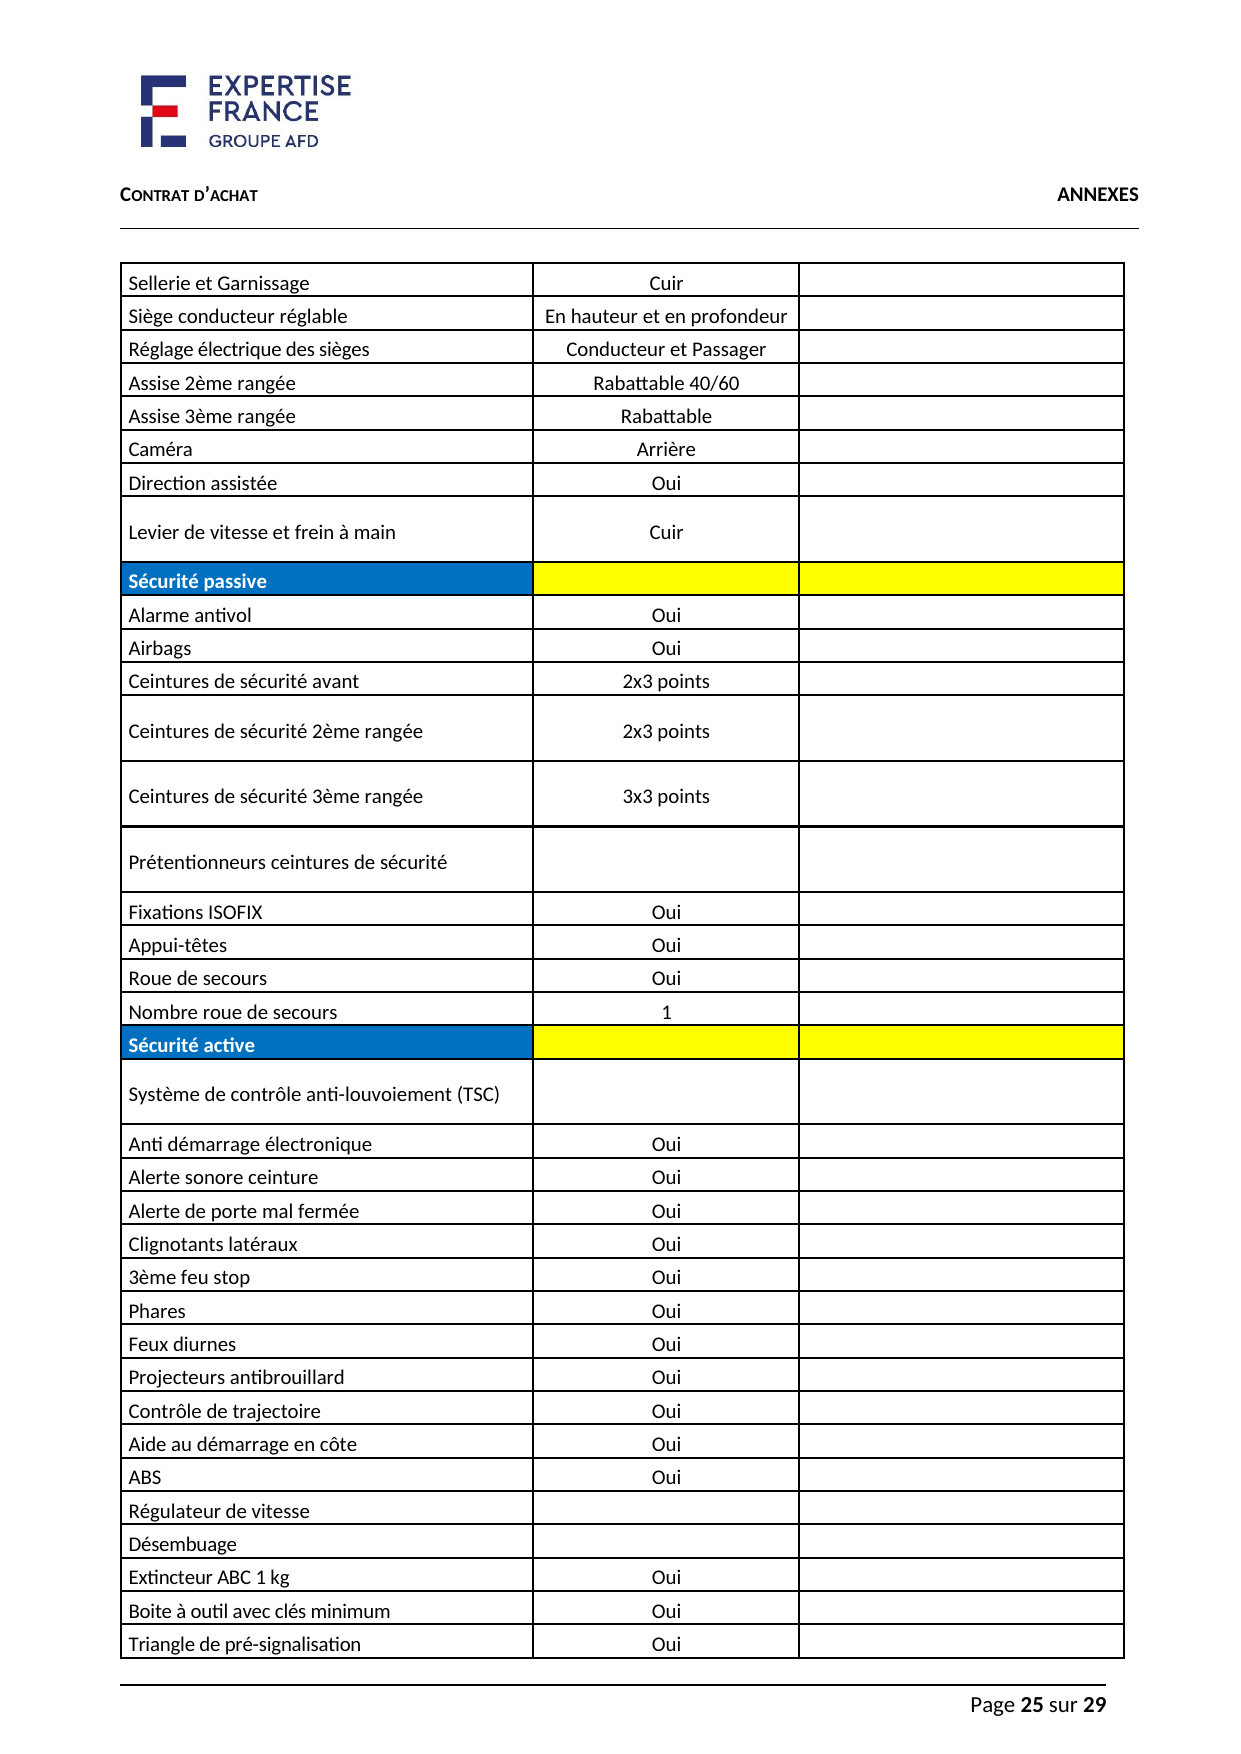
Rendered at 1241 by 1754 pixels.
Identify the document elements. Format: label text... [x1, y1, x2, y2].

table_cell [800, 464, 1123, 495]
table_cell Oui [534, 1425, 798, 1457]
picture [120, 45, 375, 176]
table_cell [800, 1425, 1123, 1457]
table_cell 3ème feu stop [122, 1259, 532, 1290]
table_cell Aide au démarrage en côte [122, 1425, 532, 1457]
table_cell [800, 264, 1123, 295]
table_cell Système de contrôle anti-louvoiement (TSC) [122, 1060, 532, 1123]
table_cell [800, 1060, 1123, 1123]
table_cell Ceintures de sécurité 3ème rangée [122, 762, 532, 825]
table_cell Contrôle de trajectoire [122, 1392, 532, 1423]
table_cell Oui [534, 1392, 798, 1423]
table_cell Réglage électrique des sièges [122, 331, 532, 362]
table_cell [800, 696, 1123, 760]
table_cell [800, 1625, 1123, 1657]
table_cell [800, 630, 1123, 661]
table_cell [534, 1492, 798, 1523]
table_cell Ceintures de sécurité 2ème rangée [122, 696, 532, 760]
table_cell Assise 2ème rangée [122, 364, 532, 395]
table_cell [800, 663, 1123, 694]
table_cell [800, 1292, 1123, 1323]
table_cell [800, 1259, 1123, 1290]
table_cell Extincteur ABC 1 kg [122, 1559, 532, 1590]
table_cell Oui [534, 1459, 798, 1490]
table_cell 2x3 points [534, 663, 798, 694]
table_cell [800, 1159, 1123, 1190]
table_cell Levier de vitesse et frein à main [122, 497, 532, 561]
table_cell Oui [534, 1225, 798, 1257]
table_cell Direction assistée [122, 464, 532, 495]
table_cell [800, 1459, 1123, 1490]
table_cell Roue de secours [122, 960, 532, 991]
table_cell [800, 1392, 1123, 1423]
table_cell Oui [534, 464, 798, 495]
table_cell Appui-têtes [122, 926, 532, 958]
table_cell Fixations ISOFIX [122, 893, 532, 924]
table_cell Feux diurnes [122, 1325, 532, 1357]
table_cell Anti démarrage électronique [122, 1125, 532, 1157]
table_cell [800, 993, 1123, 1024]
table_cell Sécurité active [122, 1026, 532, 1058]
table_cell [800, 828, 1123, 891]
table_cell [534, 1026, 798, 1058]
table_cell [534, 1060, 798, 1123]
table_cell Oui [534, 1592, 798, 1623]
table_cell Oui [534, 1359, 798, 1390]
table_cell Régulateur de vitesse [122, 1492, 532, 1523]
table_cell Oui [534, 1292, 798, 1323]
table_cell Oui [534, 926, 798, 958]
table_cell [534, 563, 798, 594]
table_cell Alerte de porte mal fermée [122, 1192, 532, 1223]
table_cell Oui [534, 1259, 798, 1290]
table_cell Clignotants latéraux [122, 1225, 532, 1257]
table_cell Rabattable 40/60 [534, 364, 798, 395]
table_cell Phares [122, 1292, 532, 1323]
table_cell [800, 893, 1123, 924]
table_cell Triangle de pré-signalisation [122, 1625, 532, 1657]
table_cell Cuir [534, 497, 798, 561]
table_cell [534, 828, 798, 891]
table_cell Oui [534, 960, 798, 991]
table_cell Oui [534, 1625, 798, 1657]
table_cell Oui [534, 1125, 798, 1157]
table_cell Rabattable [534, 397, 798, 428]
table_cell [800, 1026, 1123, 1058]
table_cell Sécurité passive [122, 563, 532, 594]
table_cell Prétentionneurs ceintures de sécurité [122, 828, 532, 891]
table_cell [800, 1492, 1123, 1523]
table_cell [800, 1559, 1123, 1590]
table_cell Ceintures de sécurité avant [122, 663, 532, 694]
table_cell Oui [534, 1559, 798, 1590]
table_cell Siège conducteur réglable [122, 297, 532, 328]
table_cell Boite à outil avec clés minimum [122, 1592, 532, 1623]
table_cell Projecteurs antibrouillard [122, 1359, 532, 1390]
table_cell [800, 397, 1123, 428]
table_cell Oui [534, 596, 798, 627]
table_cell 1 [534, 993, 798, 1024]
table_cell [800, 1125, 1123, 1157]
table_cell [534, 1525, 798, 1557]
table_cell [800, 1192, 1123, 1223]
table_cell [800, 1525, 1123, 1557]
table_cell Oui [534, 630, 798, 661]
table_cell Arrière [534, 431, 798, 462]
table_cell [800, 497, 1123, 561]
table_cell 2x3 points [534, 696, 798, 760]
table_cell Alarme antivol [122, 596, 532, 627]
table_cell [800, 297, 1123, 328]
table_cell [800, 1225, 1123, 1257]
table_cell [800, 960, 1123, 991]
table_cell Oui [534, 893, 798, 924]
table_cell Conducteur et Passager [534, 331, 798, 362]
table_cell ABS [122, 1459, 532, 1490]
table_cell [800, 1359, 1123, 1390]
table_cell [800, 596, 1123, 627]
table_cell [800, 1325, 1123, 1357]
table_cell [800, 926, 1123, 958]
table_cell Airbags [122, 630, 532, 661]
table_cell Sellerie et Garnissage [122, 264, 532, 295]
table_cell [800, 431, 1123, 462]
table_cell Oui [534, 1192, 798, 1223]
table_cell Caméra [122, 431, 532, 462]
table_cell Oui [534, 1325, 798, 1357]
table_cell [800, 762, 1123, 825]
table_cell Désembuage [122, 1525, 532, 1557]
table_cell [800, 1592, 1123, 1623]
table_cell Nombre roue de secours [122, 993, 532, 1024]
table_cell 3x3 points [534, 762, 798, 825]
table_cell [800, 364, 1123, 395]
table_cell Assise 3ème rangée [122, 397, 532, 428]
table_cell Alerte sonore ceinture [122, 1159, 532, 1190]
table_cell Cuir [534, 264, 798, 295]
table_cell [800, 331, 1123, 362]
table_cell En hauteur et en profondeur [534, 297, 798, 328]
table_cell [800, 563, 1123, 594]
table_cell Oui [534, 1159, 798, 1190]
